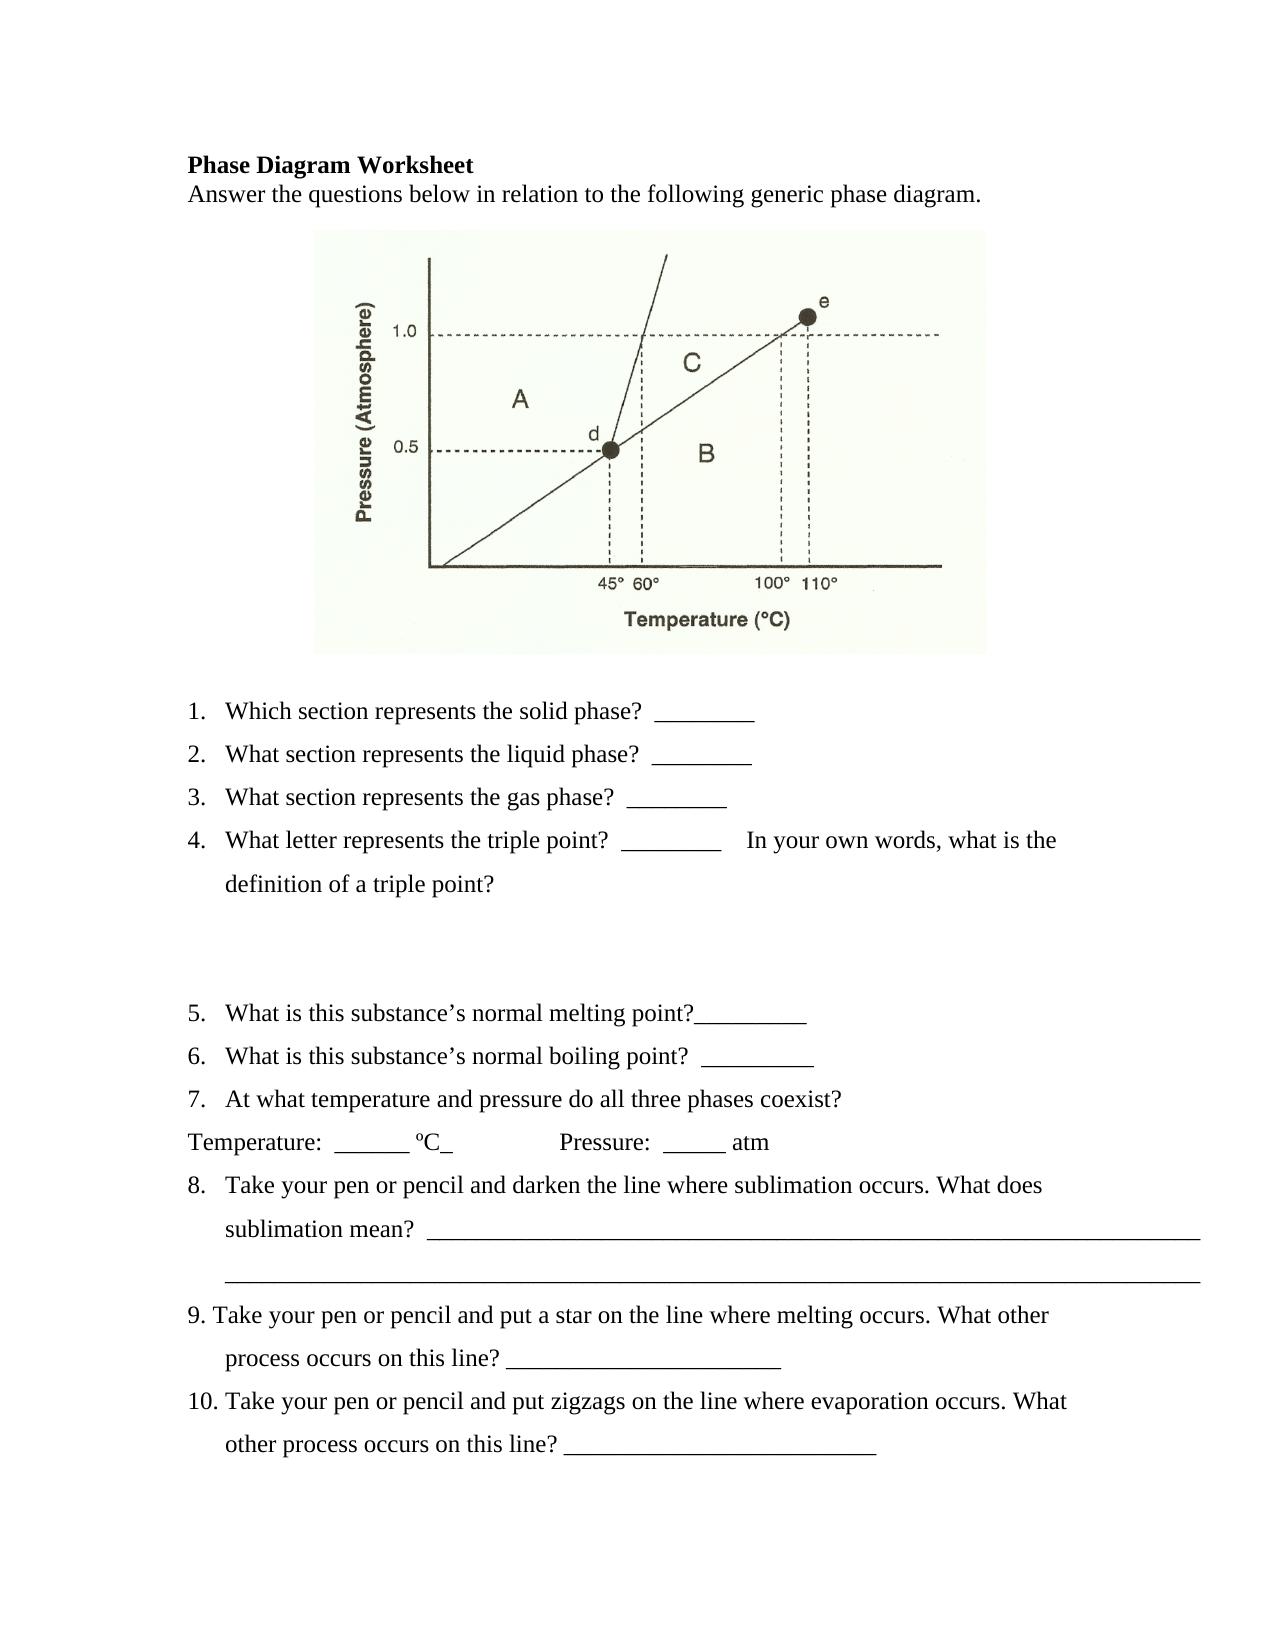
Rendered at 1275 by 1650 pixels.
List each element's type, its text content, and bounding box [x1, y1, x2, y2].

text 4. What letter represents the triple point? ________ In your own words, what is the definition of a triple point? [187, 826, 1087, 897]
text 6. What is this substance’s normal boiling point? _________ [187, 1041, 1087, 1070]
text 7. At what temperature and pressure do all three phases coexist? [187, 1084, 1087, 1113]
text 1. Which section represents the solid phase? ________ [187, 696, 1087, 725]
text 9. Take your pen or pencil and put a star on the line where melting occurs. What other process occurs on this line? ______________________ [187, 1300, 1087, 1372]
text 5. What is this substance’s normal melting point?_________ [187, 998, 1087, 1027]
text 8. Take your pen or pencil and darken the line where sublimation occurs. What does sublimation mean? [187, 1171, 1087, 1242]
picture [314, 230, 985, 652]
text 2. What section represents the liquid phase? ________ [187, 739, 1087, 768]
text Temperature: ______ ºC Pressure: _____ atm [187, 1127, 1087, 1156]
text Answer the questions below in relation to the following generic phase diagram. [187, 179, 1087, 207]
text 10. Take your pen or pencil and put zigzags on the line where evaporation occurs. What other process occurs on this line? _________________________ [187, 1386, 1087, 1458]
text Phase Diagram Worksheet [187, 150, 1087, 179]
text 3. What section represents the gas phase? ________ [187, 782, 1087, 811]
